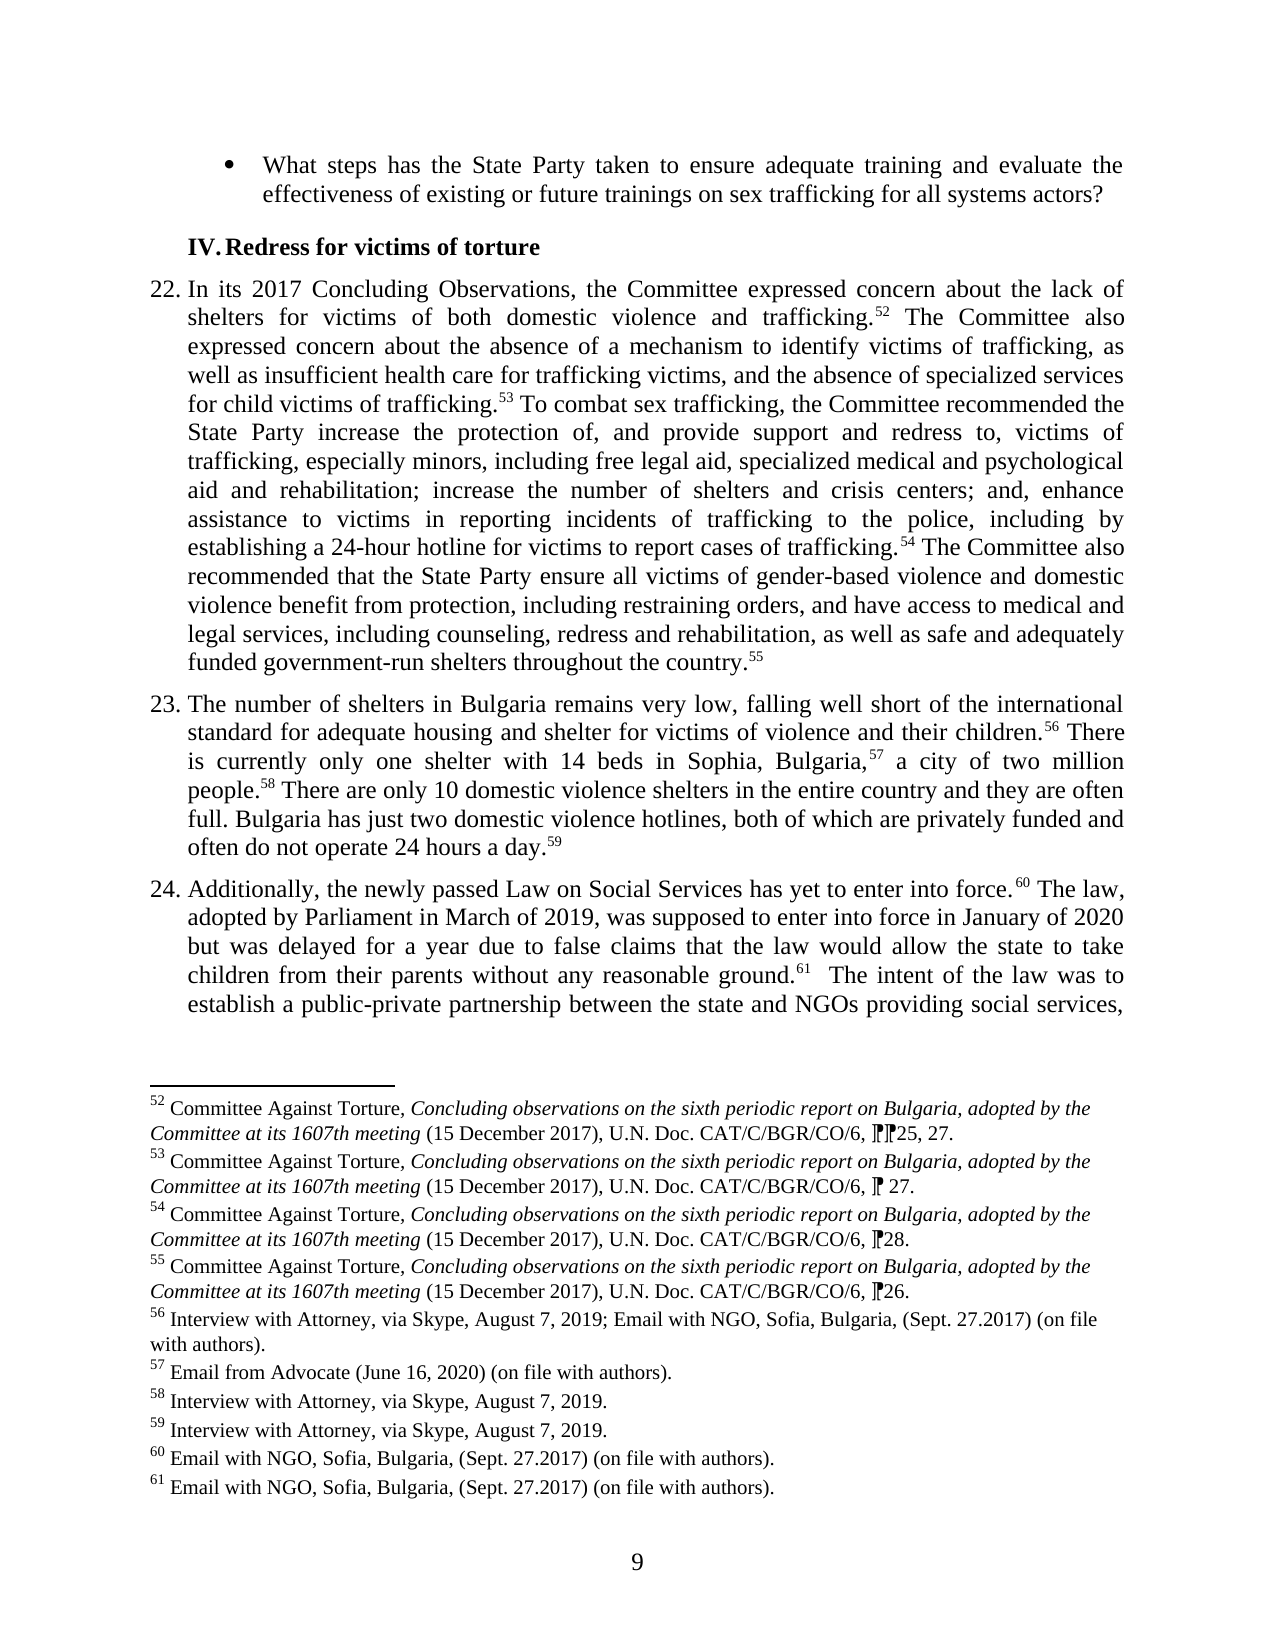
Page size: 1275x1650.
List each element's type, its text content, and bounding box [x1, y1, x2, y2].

list Additionally, the newly passed Law on Social Services has yet to enter into force. The law, adopted by Parliament in March of 2019, was supposed to enter into force in January of 2020 but was delayed for a year due to false claims that the law would allow the state to take children from their parents without any reasonable ground. The intent of the law was to establish a public-private partnership between the state and NGOs providing social services, and included a number of important measures for victims of domestic violence, including children. [150, 874, 1125, 1017]
list In its 2017 Concluding Observations, the Committee expressed concern about the lack of shelters for victims of both domestic violence and trafficking. The Committee also expressed concern about the absence of a mechanism to identify victims of trafficking, as well as insufficient health care for trafficking victims, and the absence of specialized services for child victims of trafficking. To combat sex trafficking, the Committee recommended the State Party increase the protection of, and provide support and redress to, victims of trafficking, especially minors, including free legal aid, specialized medical and psychological aid and rehabilitation; increase the number of shelters and crisis centers; and, enhance assistance to victims in reporting incidents of trafficking to the police, including by establishing a 24-hour hotline for victims to report cases of trafficking. The Committee also recommended that the State Party ensure all victims of gender-based violence and domestic violence benefit from protection, including restraining orders, and have access to medical and legal services, including counseling, redress and rehabilitation, as well as safe and adequately funded government-run shelters throughout the country. [150, 274, 1125, 676]
list The number of shelters in Bulgaria remains very low, falling well short of the international standard for adequate housing and shelter for victims of violence and their children. There is currently only one shelter with 14 beds in Sophia, Bulgaria, a city of two million people. There are only 10 domestic violence shelters in the entire country and they are often full. Bulgaria has just two domestic violence hotlines, both of which are privately funded and often do not operate 24 hours a day. [150, 689, 1125, 861]
list What steps has the State Party taken to ensure adequate training and evaluate the effectiveness of existing or future trainings on sex trafficking for all systems actors? [225, 150, 1125, 207]
list Redress for victims of torture [187, 232, 1125, 261]
